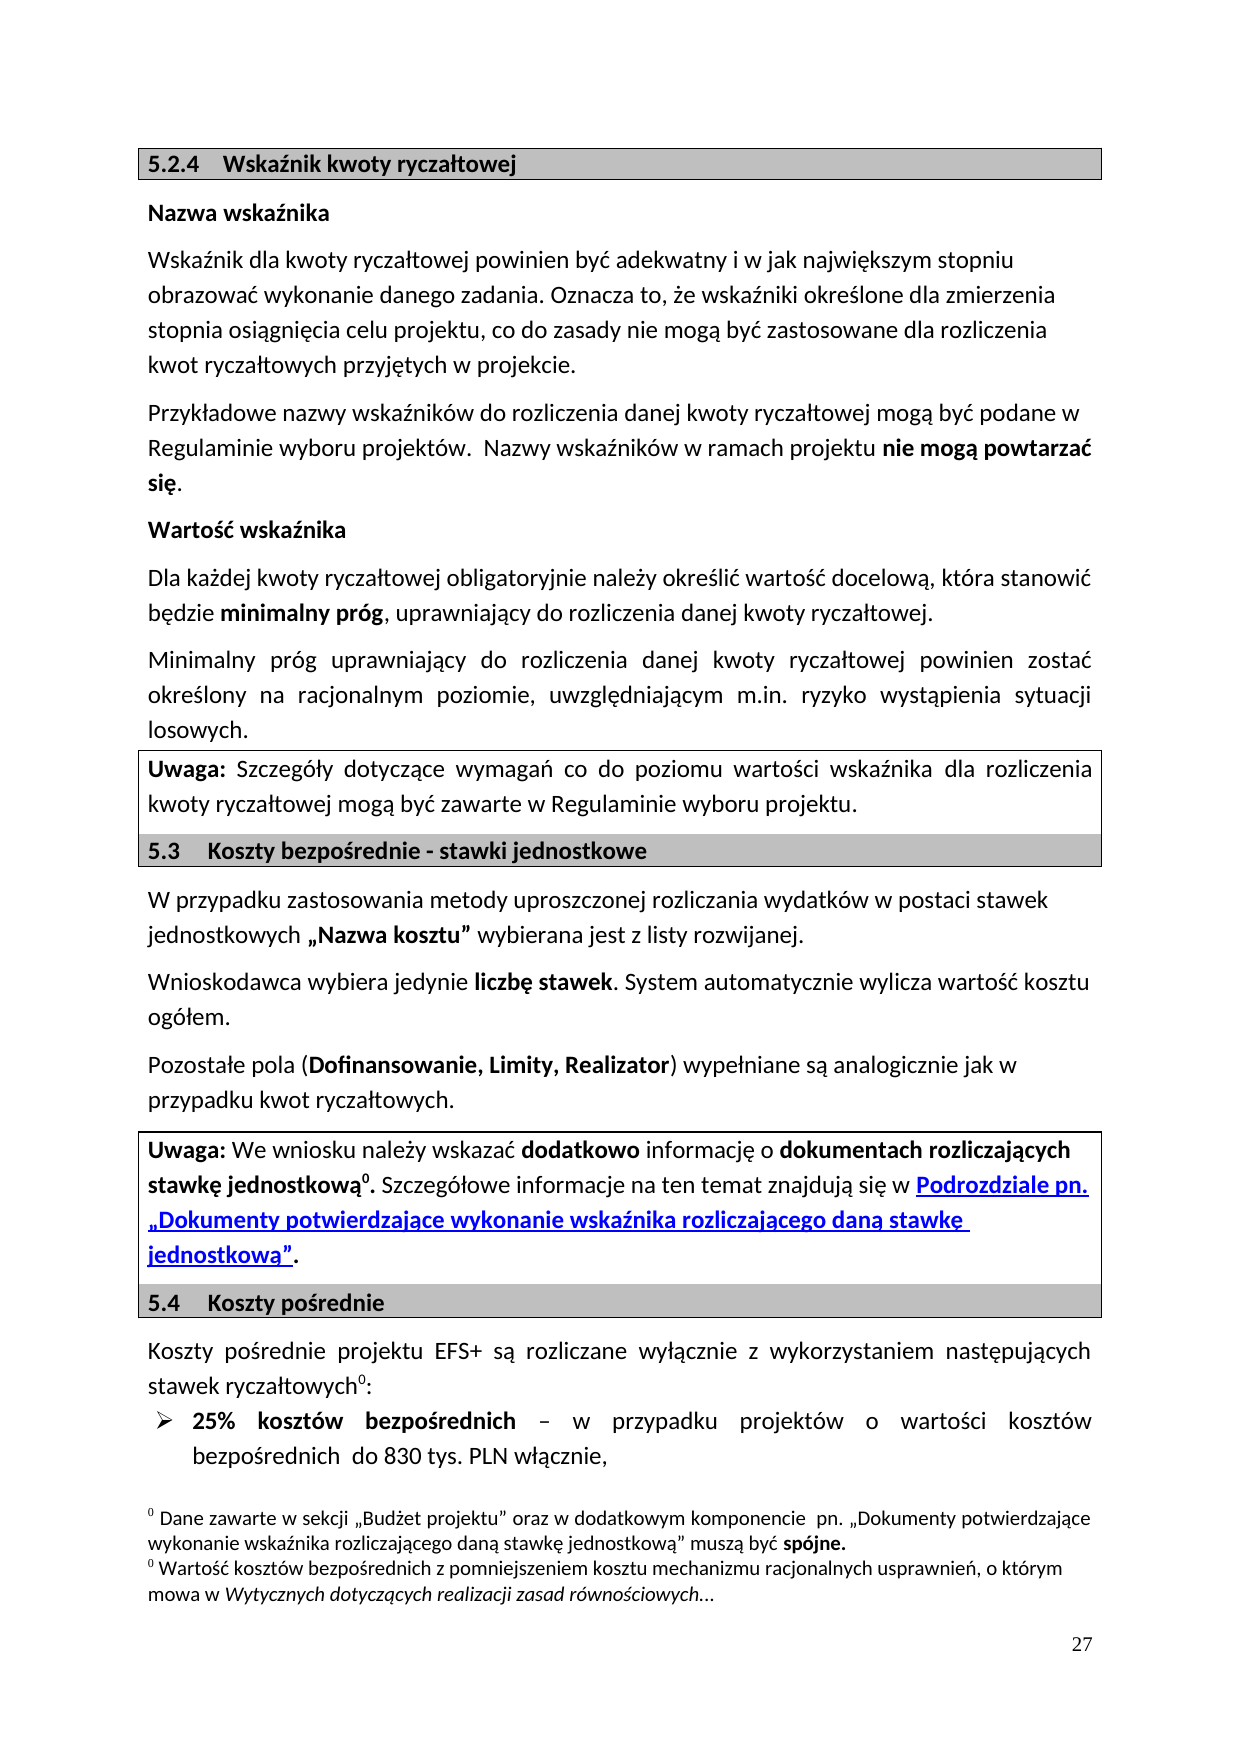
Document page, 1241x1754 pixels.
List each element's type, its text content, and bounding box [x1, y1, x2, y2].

list 25% kosztów bezpośrednich – w przypadku projektów o wartości kosztów bezpośrednich do 830 tys. PLN włącznie, [154, 1406, 1093, 1471]
subtitle Koszty pośrednie [139, 1284, 1101, 1317]
text Nazwa wskaźnika [148, 197, 1093, 228]
subtitle Koszty bezpośrednie - stawki jednostkowe [139, 834, 1101, 866]
text Pozostałe pola (Dofinansowanie, Limity, Realizator) wypełniane są analogicznie jak w przypadku kwot ryczałtowych. [148, 1049, 1093, 1114]
subtitle Wskaźnik kwoty ryczałtowej [139, 149, 1101, 179]
text Uwaga: We wniosku należy wskazać dodatkowo informację o dokumentach rozliczających stawkę jednostkową. Szczegółowe informacje na ten temat znajdują się w Podrozdziale pn. „Dokumenty potwierdzające wykonanie wskaźnika rozliczającego daną stawkę jednostkową”. [139, 1133, 1101, 1270]
text W przypadku zastosowania metody uproszczonej rozliczania wydatków w postaci stawek jednostkowych „Nazwa kosztu” wybierana jest z listy rozwijanej. [148, 884, 1093, 949]
text Wartość wskaźnika [148, 515, 1093, 545]
text Przykładowe nazwy wskaźników do rozliczenia danej kwoty ryczałtowej mogą być podane w Regulaminie wyboru projektów. Nazwy wskaźników w ramach projektu nie mogą powtarzać się. [148, 397, 1093, 498]
text Minimalny próg uprawniający do rozliczenia danej kwoty ryczałtowej powinien zostać określony na racjonalnym poziomie, uwzględniającym m.in. ryzyko wystąpienia sytuacji losowych. [148, 645, 1093, 745]
text Wnioskodawca wybiera jedynie liczbę stawek. System automatycznie wylicza wartość kosztu ogółem. [148, 966, 1093, 1032]
text Koszty pośrednie projektu EFS+ są rozliczane wyłącznie z wykorzystaniem następujących stawek ryczałtowych: [148, 1336, 1093, 1401]
text Uwaga: Szczegóły dotyczące wymagań co do poziomu wartości wskaźnika dla rozliczenia kwoty ryczałtowej mogą być zawarte w Regulaminie wyboru projektu. [139, 751, 1101, 818]
text Dla każdej kwoty ryczałtowej obligatoryjnie należy określić wartość docelową, która stanowić będzie minimalny próg, uprawniający do rozliczenia danej kwoty ryczałtowej. [148, 562, 1093, 628]
text Wskaźnik dla kwoty ryczałtowej powinien być adekwatny i w jak największym stopniu obrazować wykonanie danego zadania. Oznacza to, że wskaźniki określone dla zmierzenia stopnia osiągnięcia celu projektu, co do zasady nie mogą być zastosowane dla rozliczenia kwot ryczałtowych przyjętych w projekcie. [148, 245, 1093, 380]
